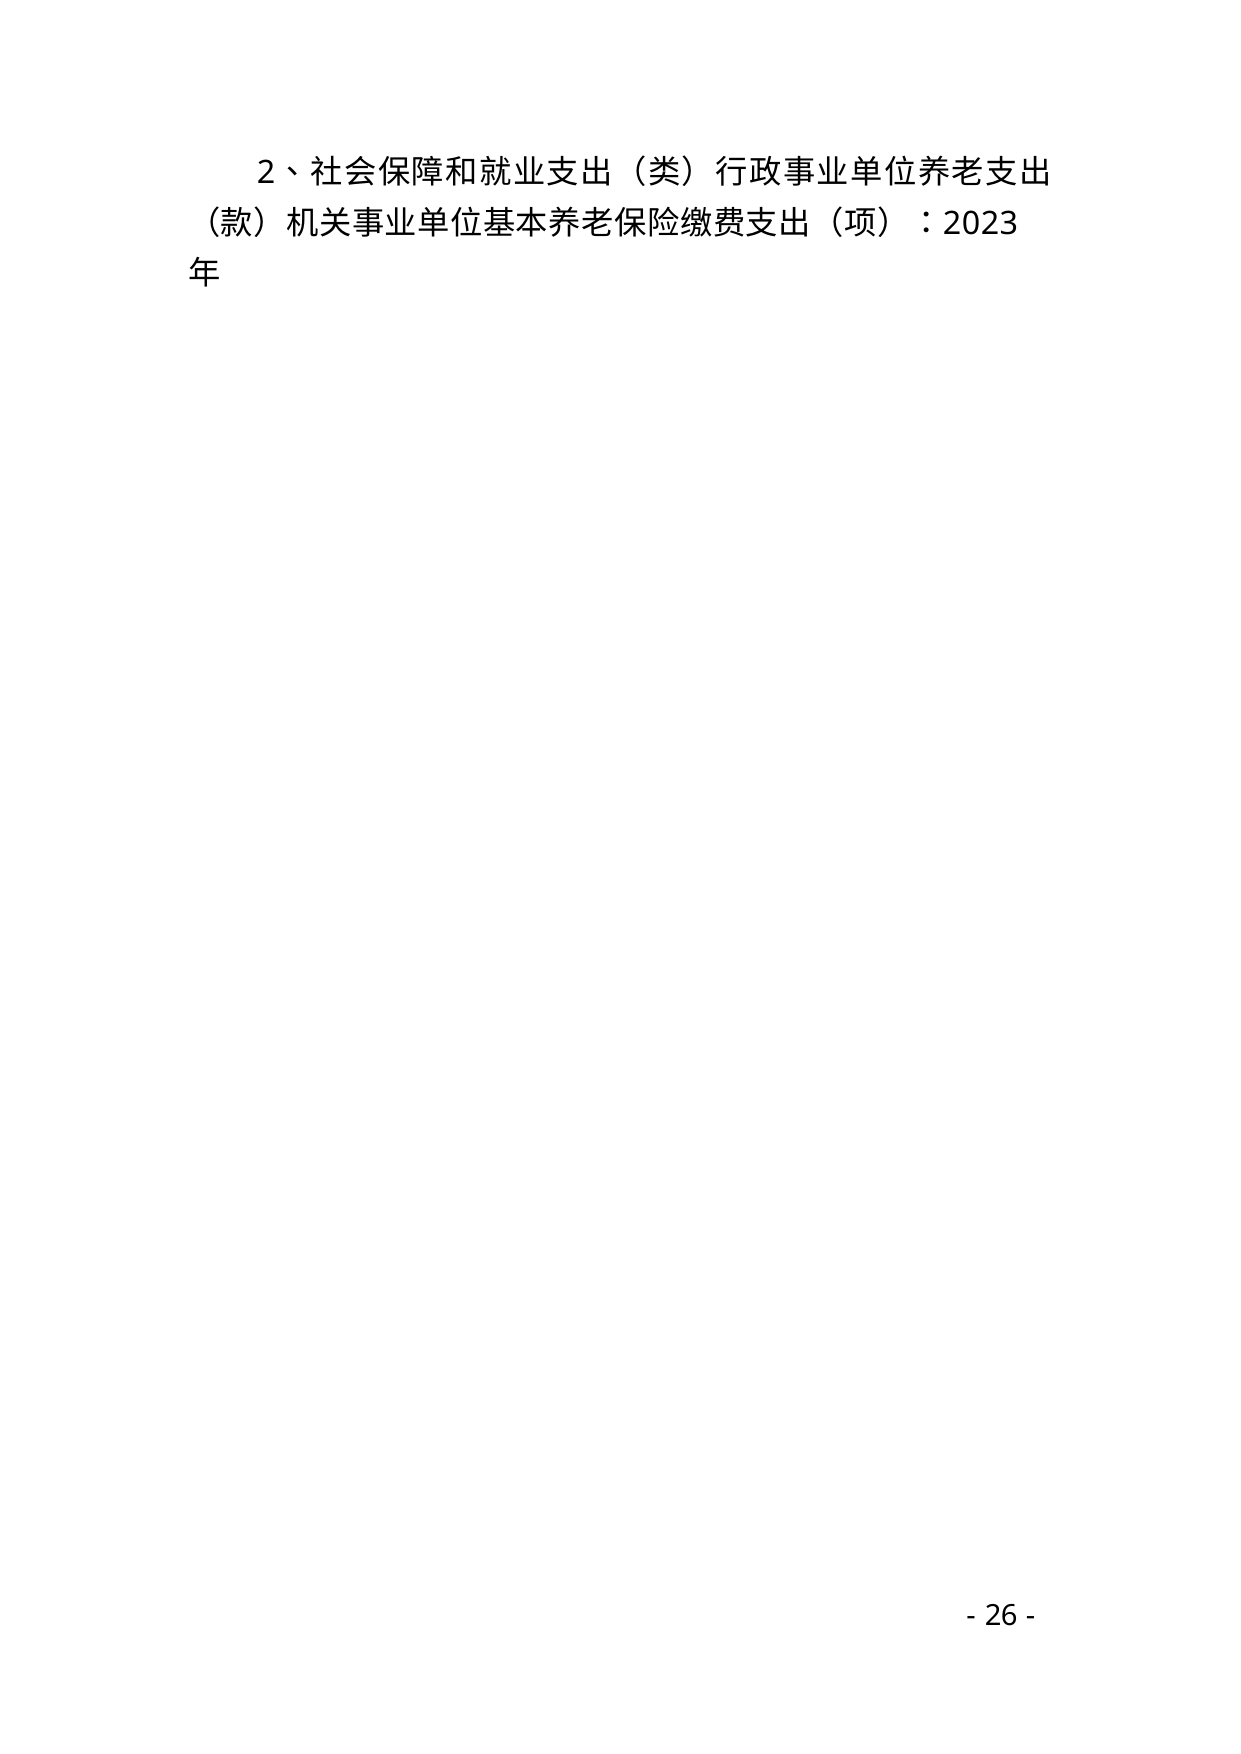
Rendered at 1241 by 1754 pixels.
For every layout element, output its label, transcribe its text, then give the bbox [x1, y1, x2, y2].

text 2、社会保障和就业支出（类）行政事业单位养老支出 （款）机关事业单位基本养老保险缴费支出（项）：2023 年 [188, 149, 1053, 294]
